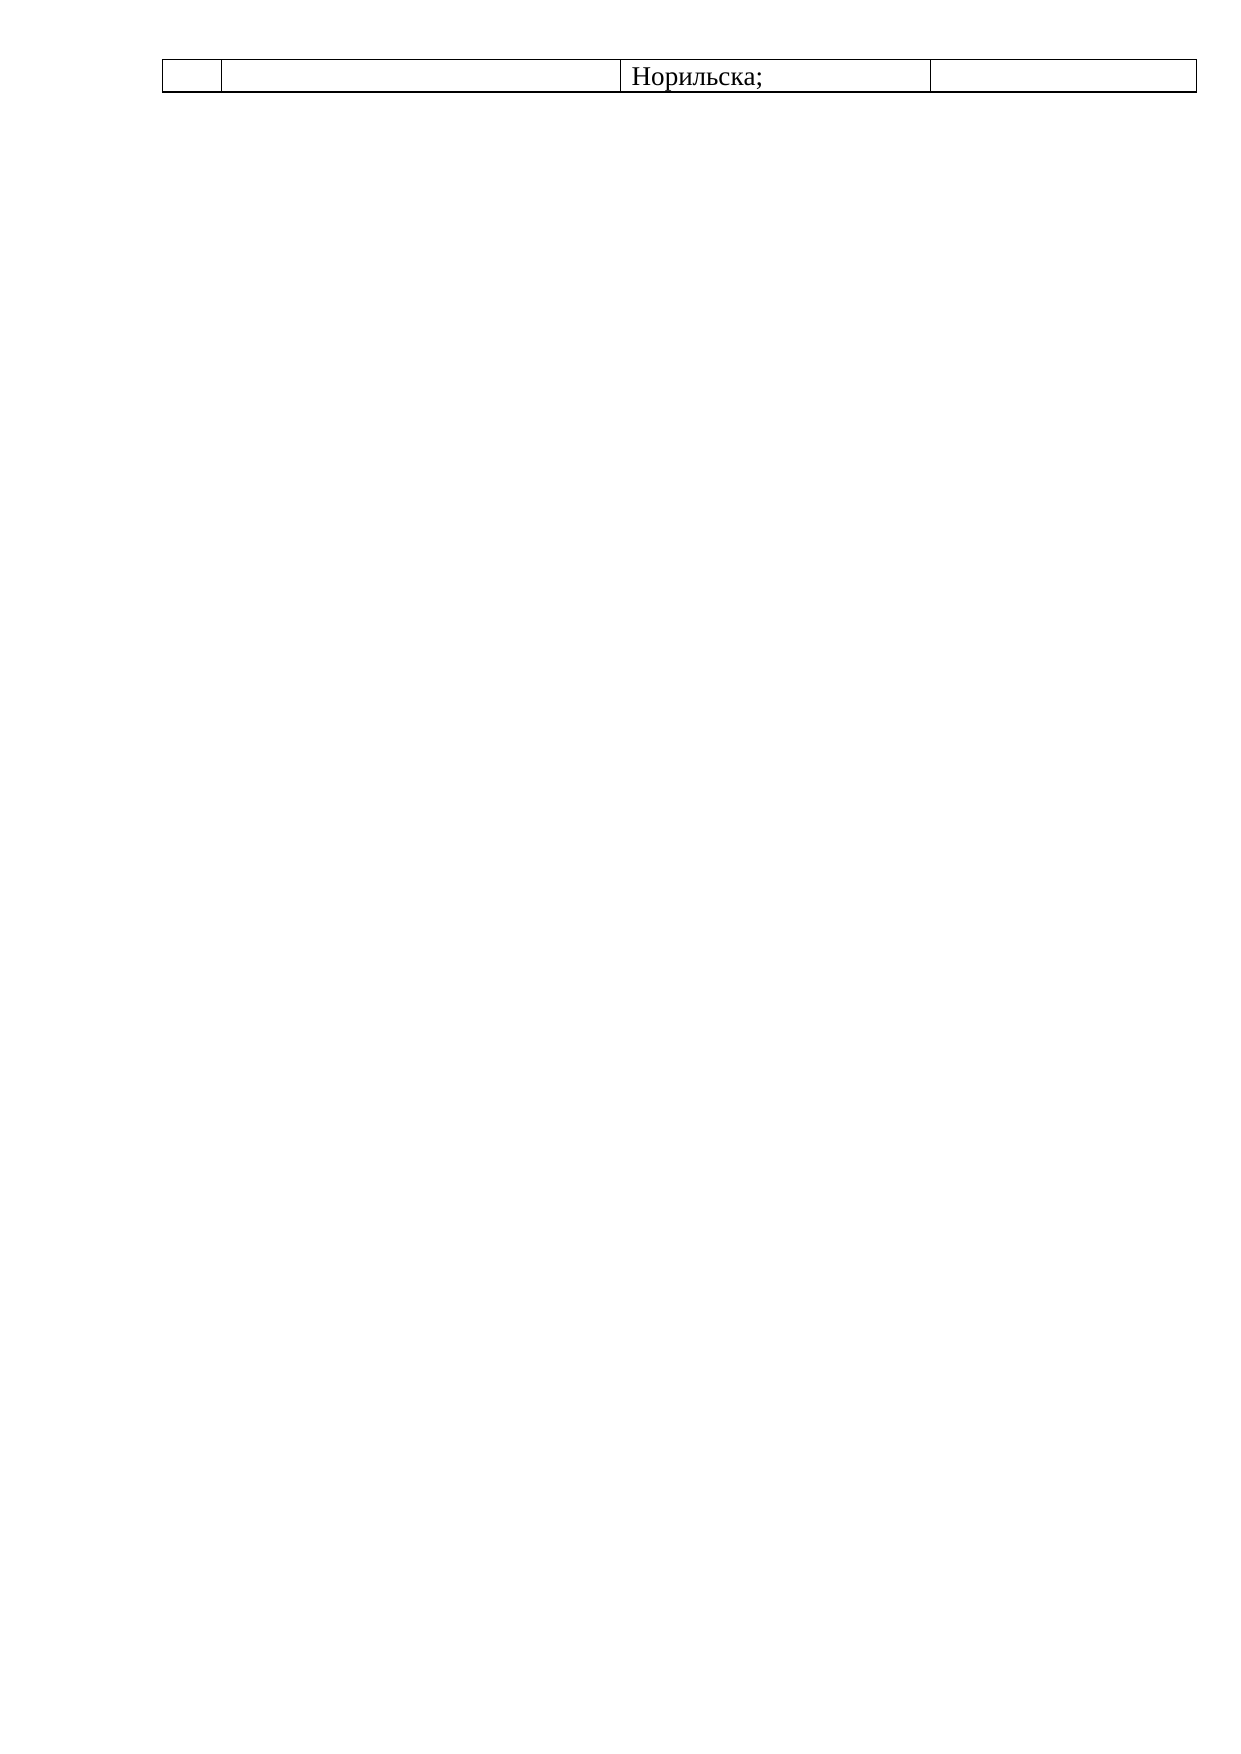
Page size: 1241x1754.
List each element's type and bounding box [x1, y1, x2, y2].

table_cell [621, 60, 930, 91]
table_cell [931, 60, 1196, 91]
